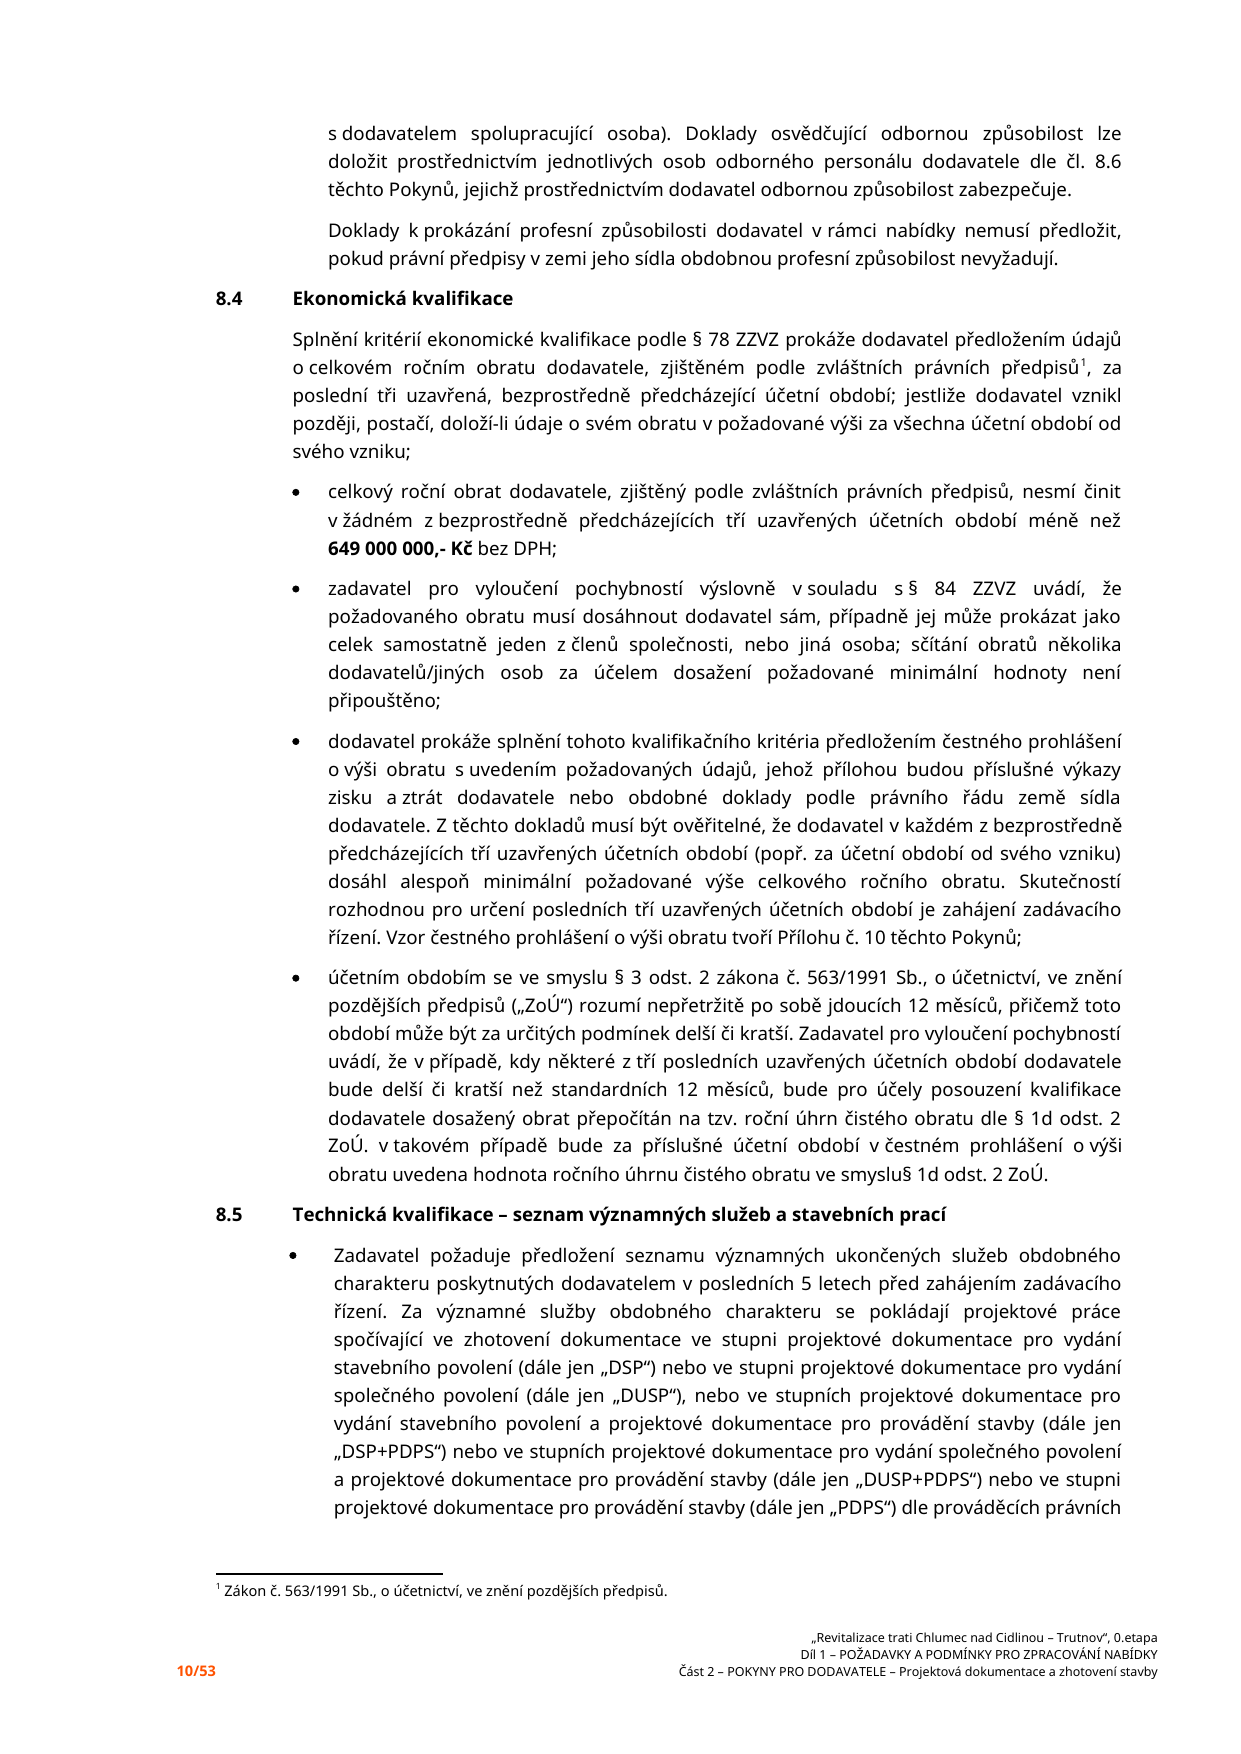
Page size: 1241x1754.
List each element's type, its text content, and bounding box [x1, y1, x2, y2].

text Doklady k prokázání profesní způsobilosti dodavatel v rámci nabídky nemusí předložit, pokud právní předpisy v zemi jeho sídla obdobnou profesní způsobilost nevyžadují. [328, 217, 1122, 271]
text celkový roční obrat dodavatele, zjištěný podle zvláštních právních předpisů, nesmí činit v žádném z bezprostředně předcházejících tří uzavřených účetních období méně než 649 000 000,- Kč bez DPH; [292, 479, 1122, 560]
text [328, 121, 1122, 202]
text Splnění kritérií ekonomické kvalifikace podle § 78 ZZVZ prokáže dodavatel předložením údajů o celkovém ročním obratu dodavatele, zjištěném podle zvláštních právních předpisů, za poslední tři uzavřená, bezprostředně předcházející účetní období; jestliže dodavatel vznikl později, postačí, doloží-li údaje o svém obratu v požadované výši za všechna účetní období od svého vzniku; [292, 326, 1122, 464]
text Technická kvalifikace – seznam významných služeb a stavebních prací [216, 1201, 1122, 1227]
text zadavatel pro vyloučení pochybností výslovně v souladu s § 84 ZZVZ uvádí, že požadovaného obratu musí dosáhnout dodavatel sám, případně jej může prokázat jako celek samostatně jeden z členů společnosti, nebo jiná osoba; sčítání obratů několika dodavatelů/jiných osob za účelem dosažení požadované minimální hodnoty není připouštěno; [292, 575, 1122, 713]
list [289, 1242, 1122, 1519]
text Ekonomická kvalifikace [216, 286, 1122, 311]
text dodavatel prokáže splnění tohoto kvalifikačního kritéria předložením čestného prohlášení o výši obratu s uvedením požadovaných údajů, jehož přílohou budou příslušné výkazy zisku a ztrát dodavatele nebo obdobné doklady podle právního řádu země sídla dodavatele. Z těchto dokladů musí být ověřitelné, že dodavatel v každém z bezprostředně předcházejících tří uzavřených účetních období (popř. za účetní období od svého vzniku) dosáhl alespoň minimální požadované výše celkového ročního obratu. Skutečností rozhodnou pro určení posledních tří uzavřených účetních období je zahájení zadávacího řízení. Vzor čestného prohlášení o výši obratu tvoří Přílohu č. 10 těchto Pokynů; [292, 728, 1122, 950]
text účetním obdobím se ve smyslu § 3 odst. 2 zákona č. 563/1991 Sb., o účetnictví, ve znění pozdějších předpisů („ZoÚ“) rozumí nepřetržitě po sobě jdoucích 12 měsíců, přičemž toto období může být za určitých podmínek delší či kratší. Zadavatel pro vyloučení pochybností uvádí, že v případě, kdy některé z tří posledních uzavřených účetních období dodavatele bude delší či kratší než standardních 12 měsíců, bude pro účely posouzení kvalifikace dodavatele dosažený obrat přepočítán na tzv. roční úhrn čistého obratu dle § 1d odst. 2 ZoÚ. v takovém případě bude za příslušné účetní období v čestném prohlášení o výši obratu uvedena hodnota ročního úhrnu čistého obratu ve smyslu§ 1d odst. 2 ZoÚ. [292, 965, 1122, 1186]
